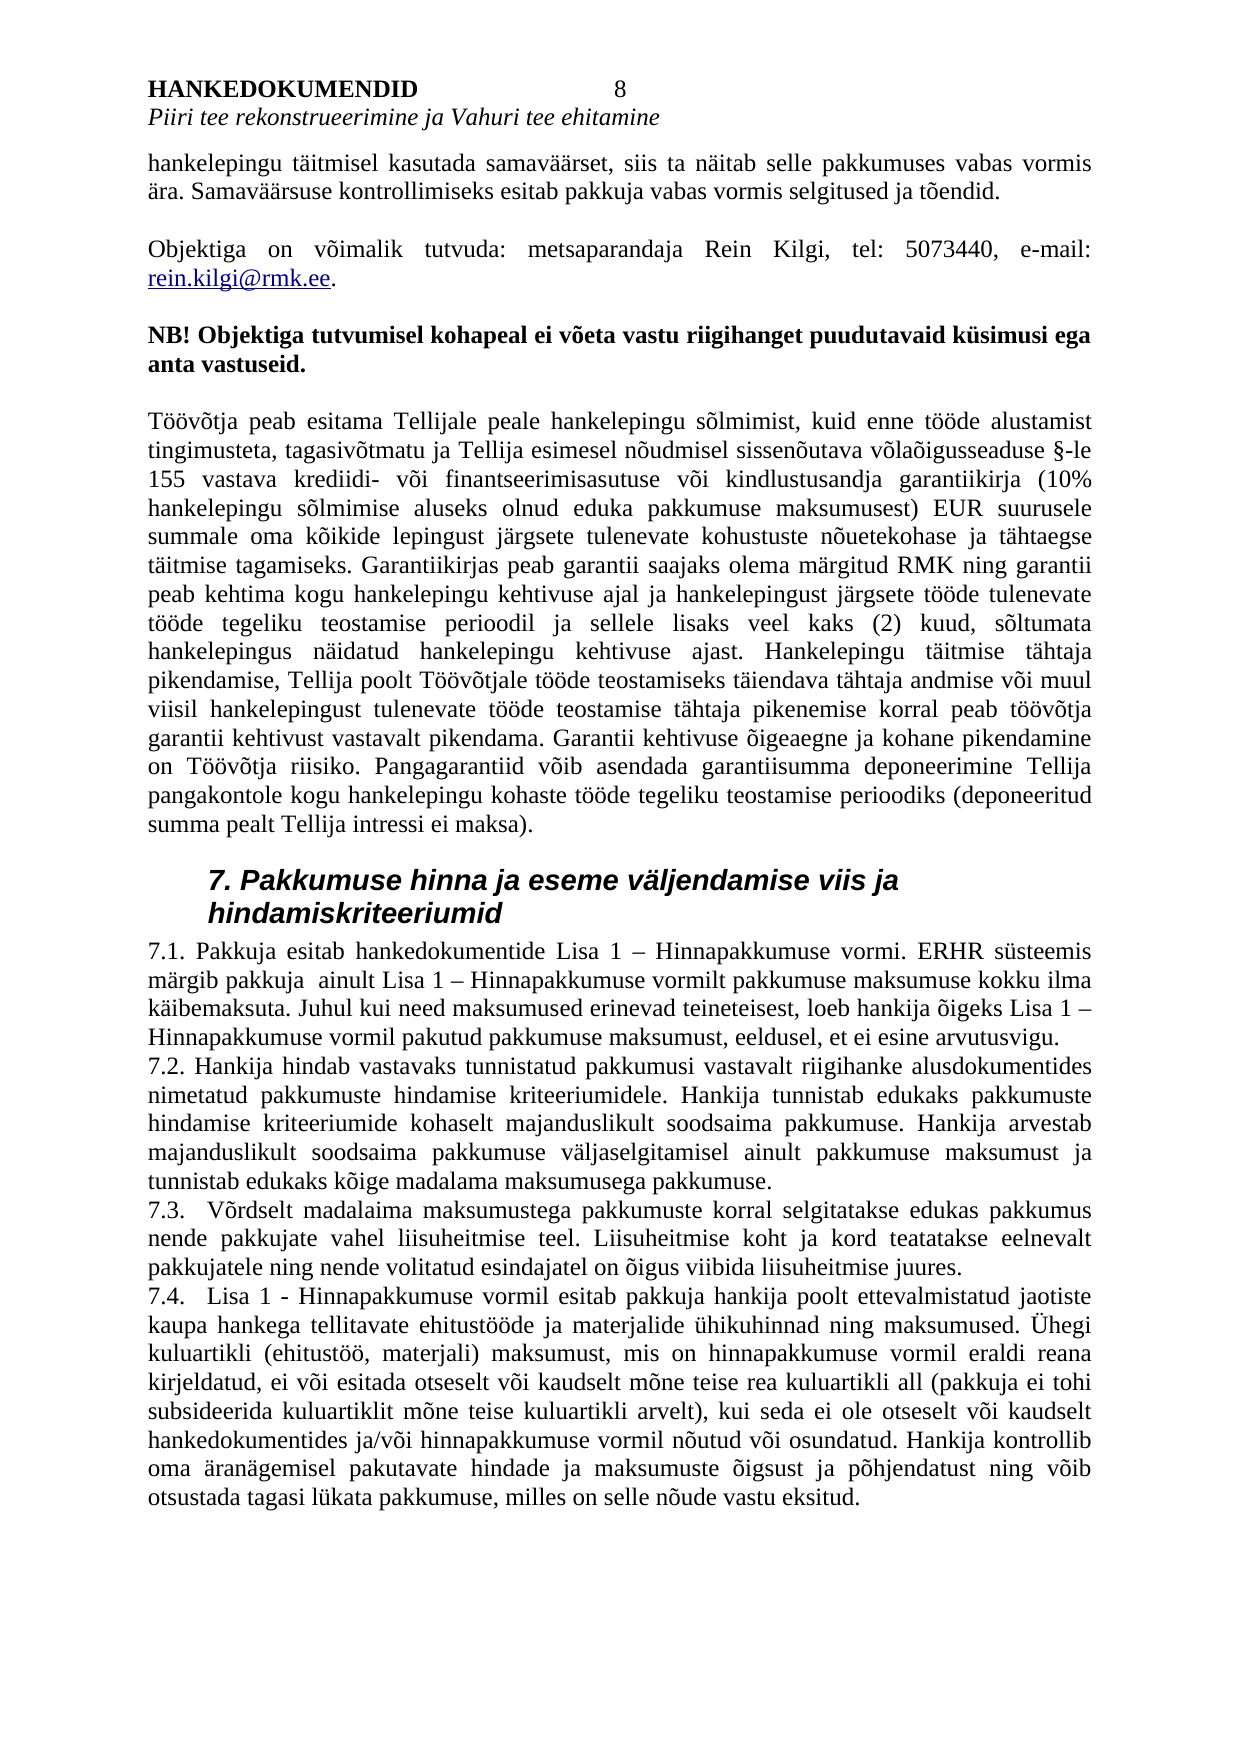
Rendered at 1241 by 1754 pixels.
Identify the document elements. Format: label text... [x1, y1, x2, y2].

text NB! Objektiga tutvumisel kohapeal ei võeta vastu riigihanget puudutavaid küsimusi ega anta vastuseid. [148, 320, 1093, 378]
text 7.3. Võrdselt madalaima maksumustega pakkumuste korral selgitatakse edukas pakkumus nende pakkujate vahel liisuheitmise teel. Liisuheitmise koht ja kord teatatakse eelnevalt pakkujatele ning nende volitatud esindajatel on õigus viibida liisuheitmise juures. [148, 1195, 1093, 1281]
text 7.1. Pakkuja esitab hankedokumentide Lisa 1 – Hinnapakkumuse vormi. ERHR süsteemis märgib pakkuja ainult Lisa 1 – Hinnapakkumuse vormilt pakkumuse maksumuse kokku ilma käibemaksuta. Juhul kui need maksumused erinevad teineteisest, loeb hankija õigeks Lisa 1 – Hinnapakkumuse vormil pakutud pakkumuse maksumust, eeldusel, et ei esine arvutusvigu. [148, 936, 1093, 1051]
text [148, 148, 1093, 205]
text Objektiga on võimalik tutvuda: metsaparandaja Rein Kilgi, tel: 5073440, e-mail: rein.kilgi@rmk.ee. [148, 234, 1093, 291]
text Töövõtja peab esitama Tellijale peale hankelepingu sõlmimist, kuid enne tööde alustamist tingimusteta, tagasivõtmatu ja Tellija esimesel nõudmisel sissenõutava võlaõigusseaduse §-le 155 vastava krediidi- või finantseerimisasutuse või kindlustusandja garantiikirja (10% hankelepingu sõlmimise aluseks olnud eduka pakkumuse maksumusest) EUR suurusele summale oma kõikide lepingust järgsete tulenevate kohustuste nõuetekohase ja tähtaegse täitmise tagamiseks. Garantiikirjas peab garantii saajaks olema märgitud RMK ning garantii peab kehtima kogu hankelepingu kehtivuse ajal ja hankelepingust järgsete tööde tulenevate tööde tegeliku teostamise perioodil ja sellele lisaks veel kaks (2) kuud, sõltumata hankelepingus näidatud hankelepingu kehtivuse ajast. Hankelepingu täitmise tähtaja pikendamise, Tellija poolt Töövõtjale tööde teostamiseks täiendava tähtaja andmise või muul viisil hankelepingust tulenevate tööde teostamise tähtaja pikenemise korral peab töövõtja garantii kehtivust vastavalt pikendama. Garantii kehtivuse õigeaegne ja kohane pikendamine on Töövõtja riisiko. Pangagarantiid võib asendada garantiisumma deponeerimine Tellija pangakontole kogu hankelepingu kohaste tööde tegeliku teostamise perioodiks (deponeeritud summa pealt Tellija intressi ei maksa). [148, 406, 1093, 838]
text 7.2. Hankija hindab vastavaks tunnistatud pakkumusi vastavalt riigihanke alusdokumentides nimetatud pakkumuste hindamise kriteeriumidele. Hankija tunnistab edukaks pakkumuste hindamise kriteeriumide kohaselt majanduslikult soodsaima pakkumuse. Hankija arvestab majanduslikult soodsaima pakkumuse väljaselgitamisel ainult pakkumuse maksumust ja tunnistab edukaks kõige madalama maksumusega pakkumuse. [148, 1051, 1093, 1195]
subtitle 7. Pakkumuse hinna ja eseme väljendamise viis ja hindamiskriteeriumid [148, 863, 1093, 930]
text 7.4. Lisa 1 - Hinnapakkumuse vormil esitab pakkuja hankija poolt ettevalmistatud jaotiste kaupa hankega tellitavate ehitustööde ja materjalide ühikuhinnad ning maksumused. Ühegi kuluartikli (ehitustöö, materjali) maksumust, mis on hinnapakkumuse vormil eraldi reana kirjeldatud, ei või esitada otseselt või kaudselt mõne teise rea kuluartikli all (pakkuja ei tohi subsideerida kuluartiklit mõne teise kuluartikli arvelt), kui seda ei ole otseselt või kaudselt hankedokumentides ja/või hinnapakkumuse vormil nõutud või osundatud. Hankija kontrollib oma äranägemisel pakutavate hindade ja maksumuste õigsust ja põhjendatust ning võib otsustada tagasi lükata pakkumuse, milles on selle nõude vastu eksitud. [148, 1281, 1093, 1511]
